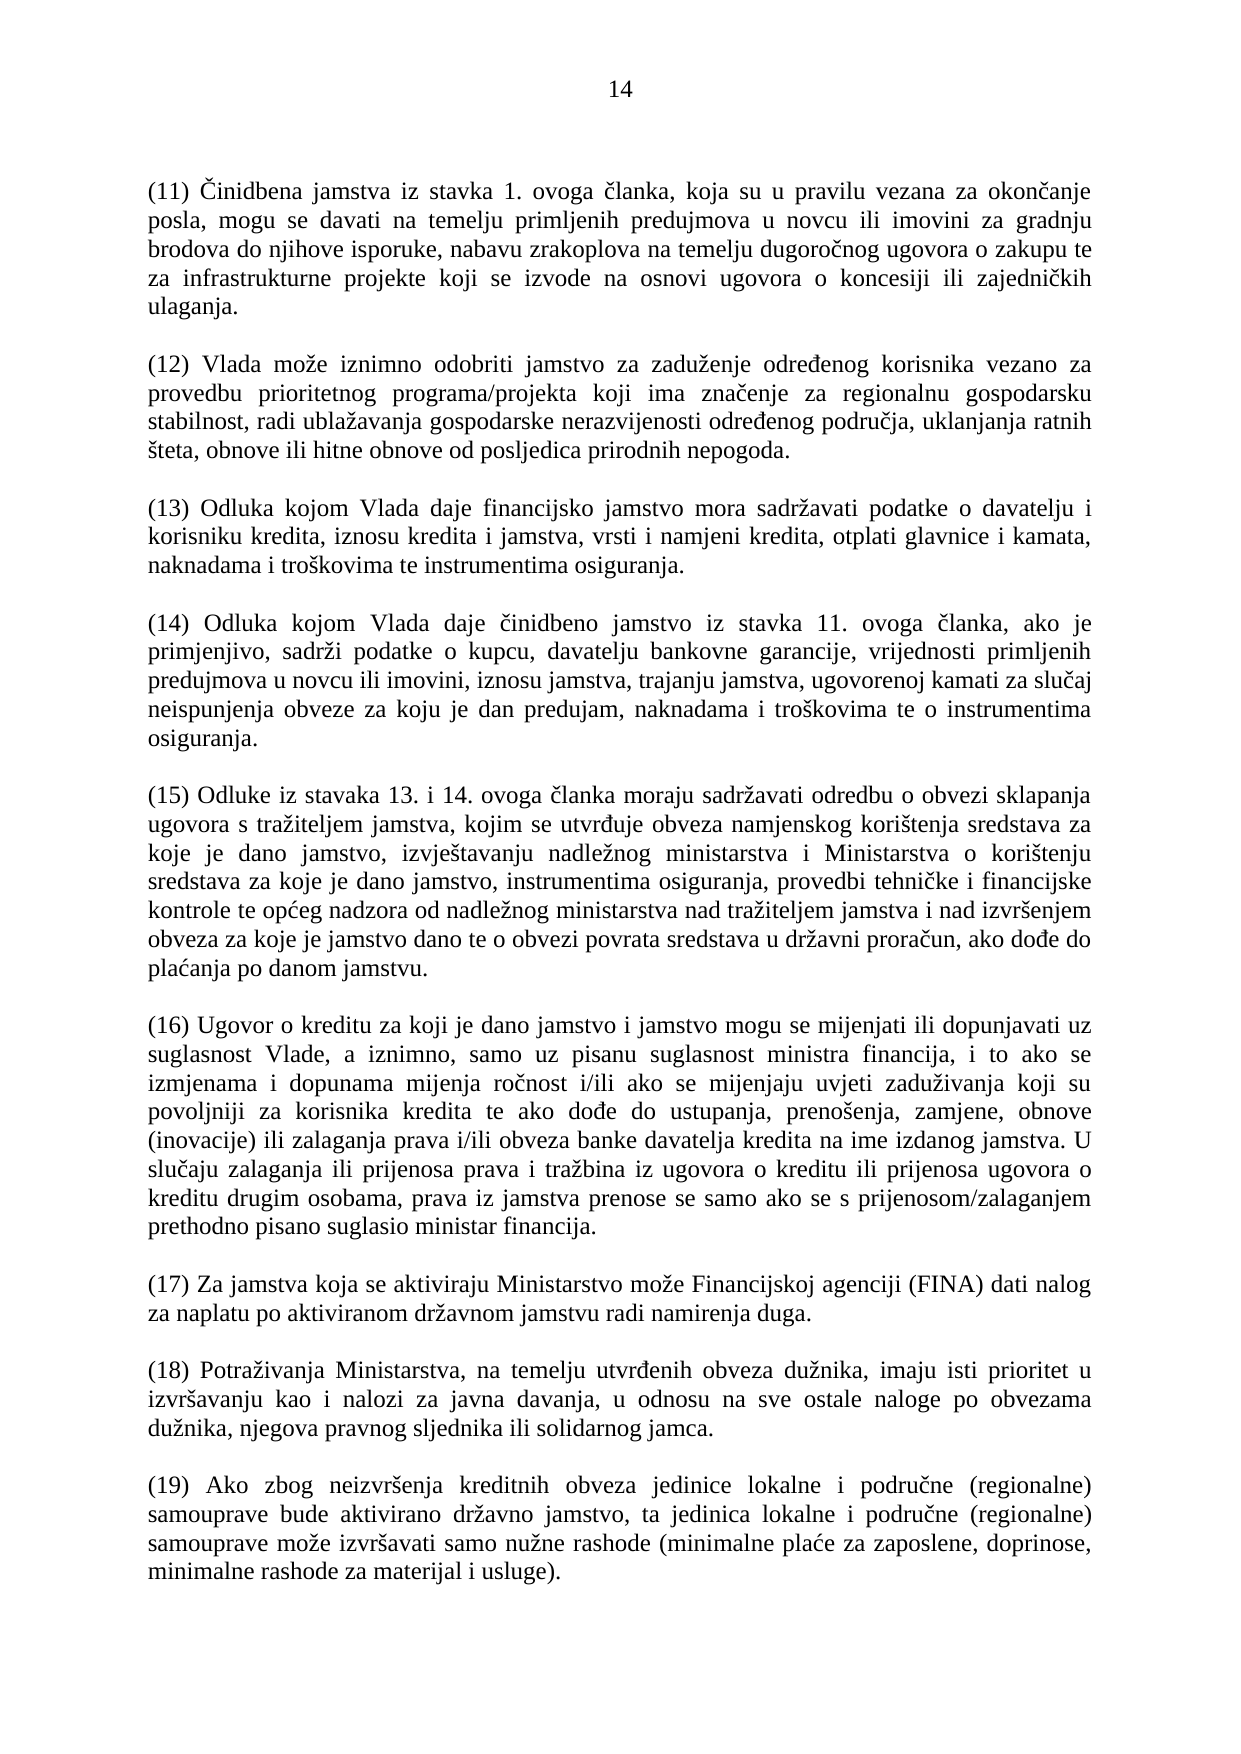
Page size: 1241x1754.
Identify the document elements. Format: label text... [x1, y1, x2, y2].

text (12) Vlada može iznimno odobriti jamstvo za zaduženje određenog korisnika vezano za provedbu prioritetnog programa/projekta koji ima značenje za regionalnu gospodarsku stabilnost, radi ublažavanja gospodarske nerazvijenosti određenog područja, uklanjanja ratnih šteta, obnove ili hitne obnove od posljedica prirodnih nepogoda. [148, 349, 1093, 464]
text (18) Potraživanja Ministarstva, na temelju utvrđenih obveza dužnika, imaju isti prioritet u izvršavanju kao i nalozi za javna davanja, u odnosu na sve ostale naloge po obvezama dužnika, njegova pravnog sljednika ili solidarnog jamca. [148, 1355, 1093, 1441]
text (11) Činidbena jamstva iz stavka 1. ovoga članka, koja su u pravilu vezana za okončanje posla, mogu se davati na temelju primljenih predujmova u novcu ili imovini za gradnju brodova do njihove isporuke, nabavu zrakoplova na temelju dugoročnog ugovora o zakupu te za infrastrukturne projekte koji se izvode na osnovi ugovora o koncesiji ili zajedničkih ulaganja. [148, 176, 1093, 320]
text (15) Odluke iz stavaka 13. i 14. ovoga članka moraju sadržavati odredbu o obvezi sklapanja ugovora s tražiteljem jamstva, kojim se utvrđuje obveza namjenskog korištenja sredstava za koje je dano jamstvo, izvještavanju nadležnog ministarstva i Ministarstva o korištenju sredstava za koje je dano jamstvo, instrumentima osiguranja, provedbi tehničke i financijske kontrole te općeg nadzora od nadležnog ministarstva nad tražiteljem jamstva i nad izvršenjem obveza za koje je jamstvo dano te o obvezi povrata sredstava u državni proračun, ako dođe do plaćanja po danom jamstvu. [148, 780, 1093, 981]
text (13) Odluka kojom Vlada daje financijsko jamstvo mora sadržavati podatke o davatelju i korisniku kredita, iznosu kredita i jamstva, vrsti i namjeni kredita, otplati glavnice i kamata, naknadama i troškovima te instrumentima osiguranja. [148, 493, 1093, 579]
text (17) Za jamstva koja se aktiviraju Ministarstvo može Financijskoj agenciji (FINA) dati nalog za naplatu po aktiviranom državnom jamstvu radi namirenja duga. [148, 1269, 1093, 1326]
text (16) Ugovor o kreditu za koji je dano jamstvo i jamstvo mogu se mijenjati ili dopunjavati uz suglasnost Vlade, a iznimno, samo uz pisanu suglasnost ministra financija, i to ako se izmjenama i dopunama mijenja ročnost i/ili ako se mijenjaju uvjeti zaduživanja koji su povoljniji za korisnika kredita te ako dođe do ustupanja, prenošenja, zamjene, obnove (inovacije) ili zalaganja prava i/ili obveza banke davatelja kredita na ime izdanog jamstva. U slučaju zalaganja ili prijenosa prava i tražbina iz ugovora o kreditu ili prijenosa ugovora o kreditu drugim osobama, prava iz jamstva prenose se samo ako se s prijenosom/zalaganjem prethodno pisano suglasio ministar financija. [148, 1010, 1093, 1240]
text (19) Ako zbog neizvršenja kreditnih obveza jedinice lokalne i područne (regionalne) samouprave bude aktivirano državno jamstvo, ta jedinica lokalne i područne (regionalne) samouprave može izvršavati samo nužne rashode (minimalne plaće za zaposlene, doprinose, minimalne rashode za materijal i usluge). [148, 1470, 1093, 1585]
text (14) Odluka kojom Vlada daje činidbeno jamstvo iz stavka 11. ovoga članka, ako je primjenjivo, sadrži podatke o kupcu, davatelju bankovne garancije, vrijednosti primljenih predujmova u novcu ili imovini, iznosu jamstva, trajanju jamstva, ugovorenoj kamati za slučaj neispunjenja obveze za koju je dan predujam, naknadama i troškovima te o instrumentima osiguranja. [148, 608, 1093, 751]
